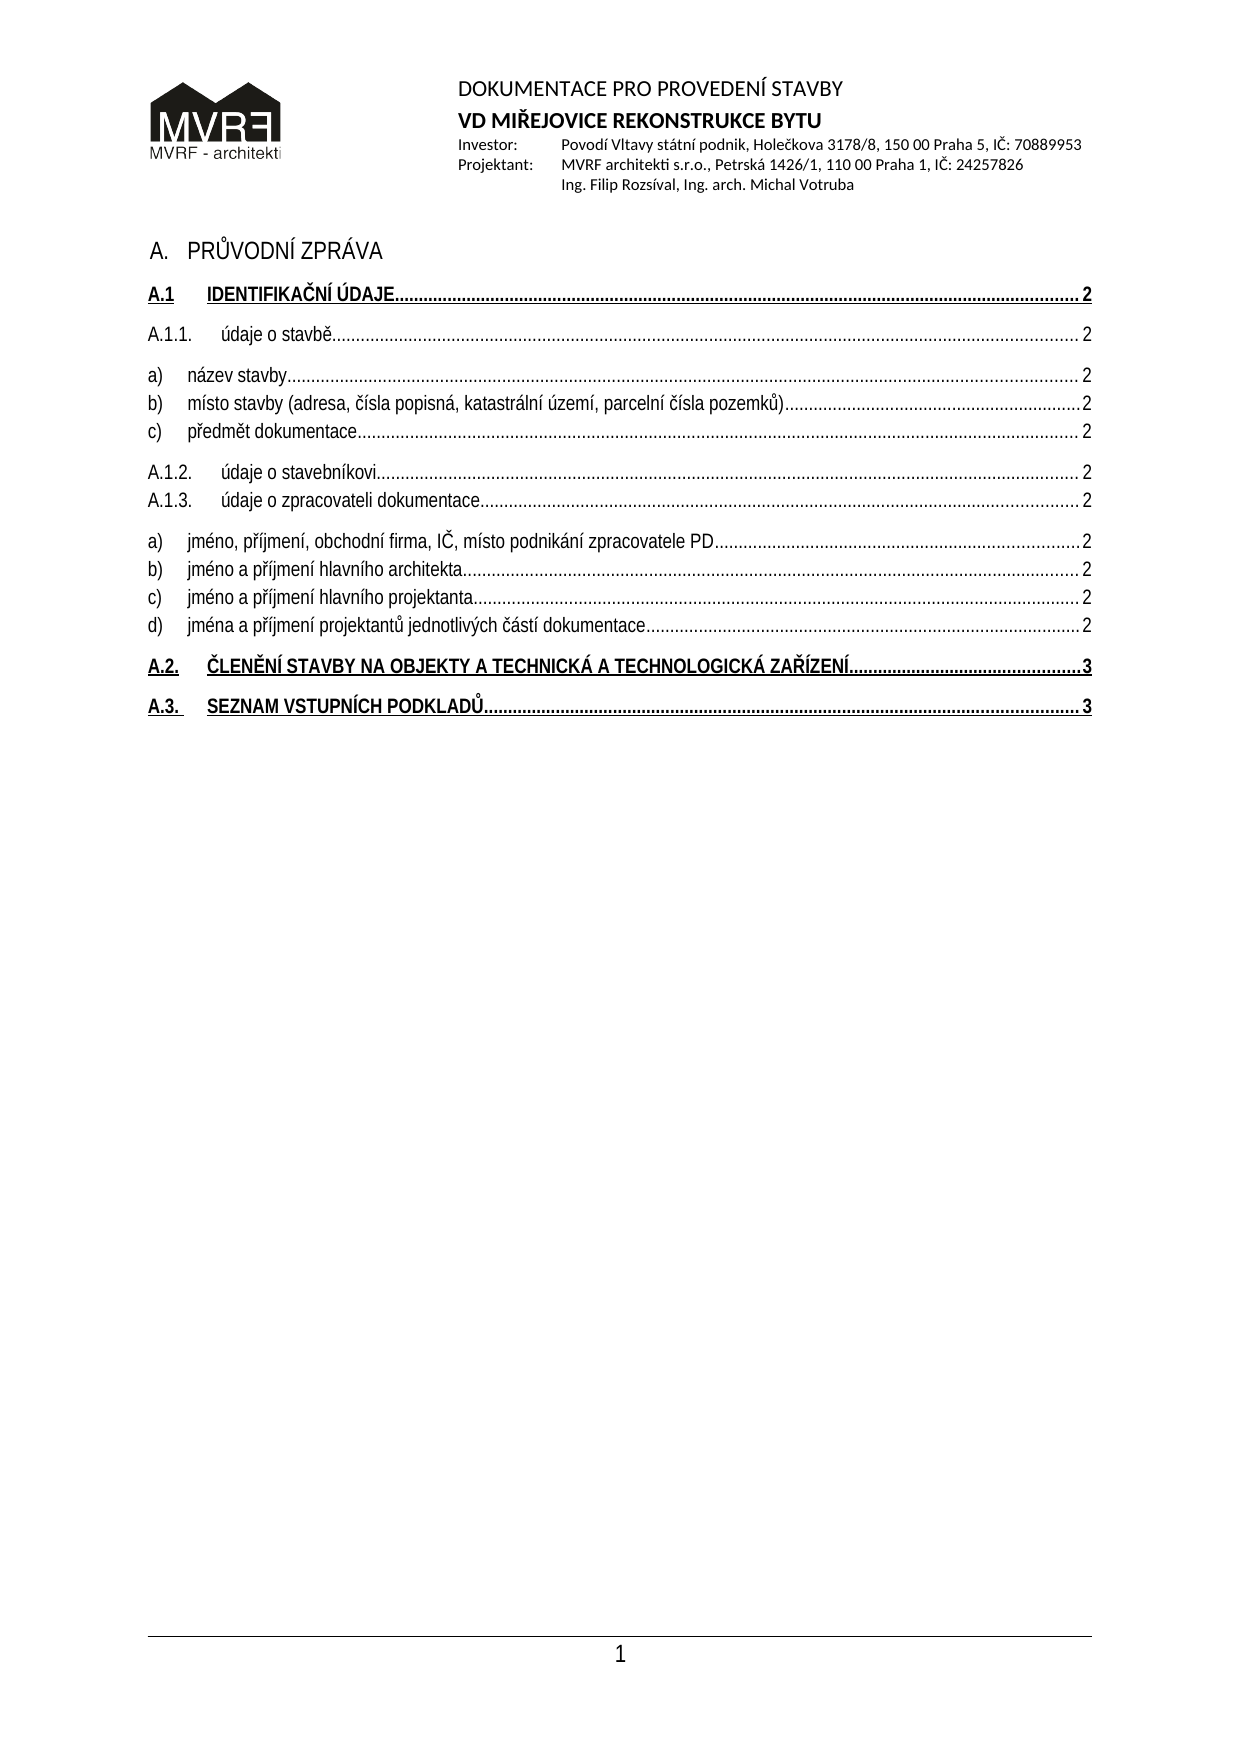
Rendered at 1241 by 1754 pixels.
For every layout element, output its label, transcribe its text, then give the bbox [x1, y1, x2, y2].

text A.1 Identifikační údaje 2 [148, 282, 1092, 306]
text A.1.2. údaje o stavebníkovi 2 [148, 460, 1092, 484]
text a) jméno, příjmení, obchodní firma, IČ, místo podnikání zpracovatele PD 2 [148, 528, 1092, 552]
text A.1.1. údaje o stavbě 2 [148, 322, 1092, 346]
text d) jména a příjmení projektantů jednotlivých částí dokumentace 2 [148, 613, 1092, 637]
picture [150, 82, 281, 159]
list PRŮVODNÍ ZPRÁVA [149, 236, 1092, 265]
text b) místo stavby (adresa, čísla popisná, katastrální území, parcelní čísla pozemků) 2 [148, 391, 1092, 415]
text c) předmět dokumentace 2 [148, 419, 1092, 443]
text a) název stavby 2 [148, 363, 1092, 387]
text A.1.3. údaje o zpracovateli dokumentace 2 [148, 488, 1092, 512]
text A.2. Členění stavby na objekty a technická a technologická zařízení 3 [148, 653, 1092, 677]
text c) jméno a příjmení hlavního projektanta 2 [148, 585, 1092, 609]
text b) jméno a příjmení hlavního architekta 2 [148, 557, 1092, 581]
text A.3. Seznam vstupních podkladů 3 [148, 694, 1092, 718]
